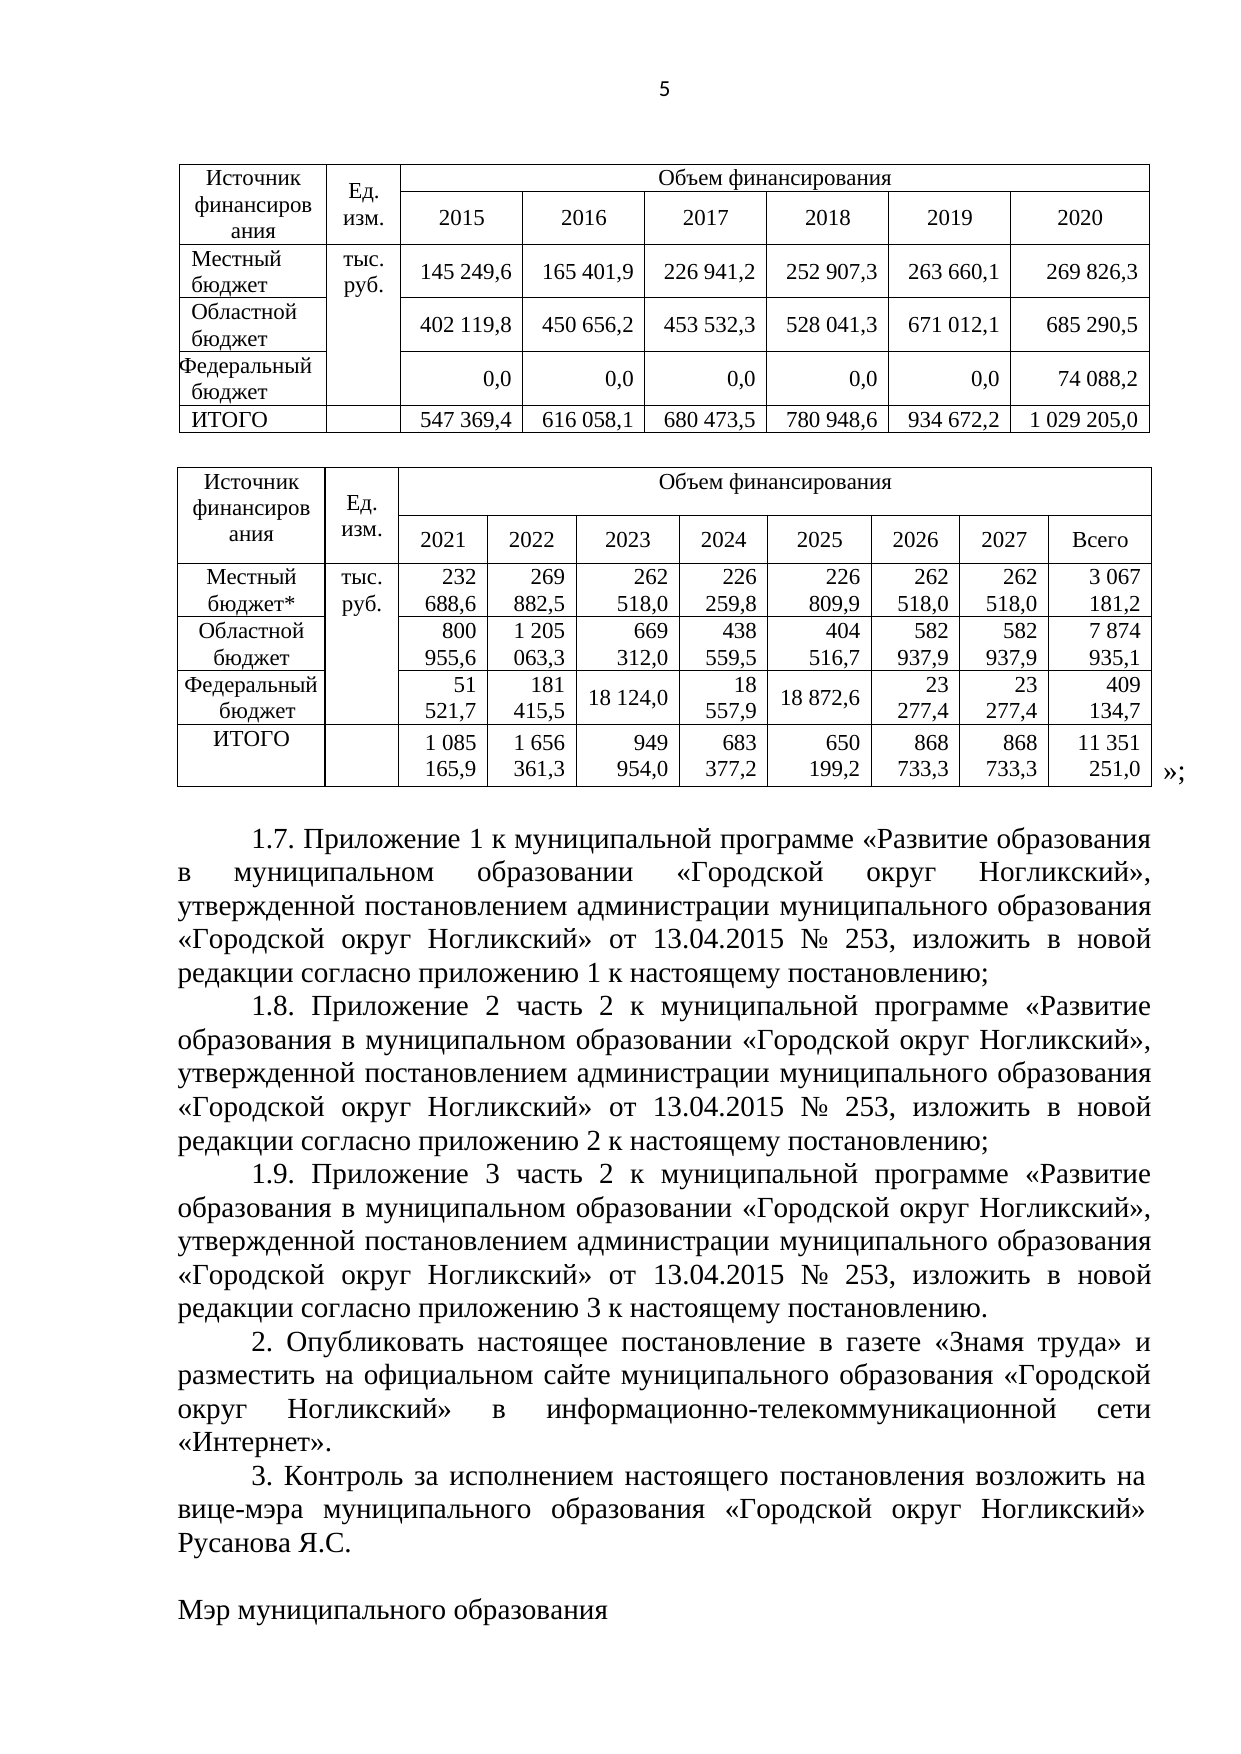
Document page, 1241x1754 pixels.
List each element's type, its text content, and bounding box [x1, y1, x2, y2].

table_cell 11 351 251,0 [1049, 725, 1151, 786]
table_cell 680 473,5 [645, 406, 766, 432]
table_cell 409 134,7 [1049, 671, 1151, 724]
table_cell 145 249,6 [401, 245, 522, 297]
table_cell 669 312,0 [577, 617, 679, 670]
table_cell 3 067 181,2 [1049, 564, 1151, 616]
table_cell тыс. руб. [327, 245, 400, 405]
table_cell 2025 [768, 516, 871, 562]
table_cell 232 688,6 [399, 564, 487, 616]
table_cell 2015 [401, 192, 522, 243]
table_cell 0,0 [523, 352, 644, 405]
table_cell »; [1152, 724, 1211, 786]
table_cell 402 119,8 [401, 298, 522, 351]
table_cell 671 012,1 [889, 298, 1010, 351]
table_cell 165 401,9 [523, 245, 644, 297]
table_cell 23 277,4 [960, 671, 1048, 724]
table_cell 262 518,0 [577, 564, 679, 616]
table_cell 18 872,6 [768, 671, 871, 724]
table_cell 650 199,2 [768, 725, 871, 786]
table_cell 1 085 165,9 [399, 725, 487, 786]
table_cell 685 290,5 [1011, 298, 1149, 351]
table_cell 226 941,2 [645, 245, 766, 297]
list 2. Опубликовать настоящее постановление в газете «Знамя труда» и разместить на официальном сайте муниципального образования «Городской округ Ногликский» в информационно-телекоммуникационной сети «Интернет». [177, 1324, 1152, 1458]
table_header Объем финансирования [401, 165, 1149, 191]
table_cell 0,0 [767, 352, 888, 405]
table_cell 51 521,7 [399, 671, 487, 724]
table_cell 1 205 063,3 [488, 617, 576, 670]
table_cell ИТОГО [180, 406, 326, 432]
table_cell Областной бюджет [178, 617, 324, 670]
table_cell [326, 725, 398, 786]
table_cell Местный бюджет* [178, 564, 324, 616]
table_cell 868 733,3 [960, 725, 1048, 786]
table_cell 0,0 [401, 352, 522, 405]
table_cell 263 660,1 [889, 245, 1010, 297]
table_cell 453 532,3 [645, 298, 766, 351]
table_cell 2018 [767, 192, 888, 243]
table_header Ед. изм. [327, 165, 400, 243]
table_cell 18 124,0 [577, 671, 679, 724]
table_cell 226 259,8 [680, 564, 767, 616]
table_cell 780 948,6 [767, 406, 888, 432]
table_cell 934 672,2 [889, 406, 1010, 432]
table_cell Федеральный бюджет [178, 671, 324, 724]
table_cell Местный бюджет [180, 245, 326, 297]
table_cell 181 415,5 [488, 671, 576, 724]
table_cell ИТОГО [178, 725, 324, 786]
table_cell тыс. руб. [326, 564, 398, 724]
list 1.7. Приложение 1 к муниципальной программе «Развитие образования в муниципальном образовании «Городской округ Ногликский», утвержденной постановлением администрации муниципального образования «Городской округ Ногликский» от 13.04.2015 № 253, изложить в новой редакции согласно приложению 1 к настоящему постановлению; [177, 821, 1152, 988]
table_cell 438 559,5 [680, 617, 767, 670]
table_cell 2027 [960, 516, 1048, 562]
table_cell 2021 [399, 516, 487, 562]
table_cell 2026 [872, 516, 959, 562]
table_cell 262 518,0 [872, 564, 959, 616]
table_cell 868 733,3 [872, 725, 959, 786]
table_cell 616 058,1 [523, 406, 644, 432]
table_cell 0,0 [645, 352, 766, 405]
table_cell 0,0 [889, 352, 1010, 405]
table_cell 7 874 935,1 [1049, 617, 1151, 670]
table_cell 949 954,0 [577, 725, 679, 786]
table_cell Федеральный бюджет [180, 352, 326, 405]
table_cell 2017 [645, 192, 766, 243]
table_cell 262 518,0 [960, 564, 1048, 616]
table_cell 2024 [680, 516, 767, 562]
table_cell 269 882,5 [488, 564, 576, 616]
text Мэр муниципального образования [177, 1592, 1152, 1626]
table_cell [327, 406, 400, 432]
table_cell 2019 [889, 192, 1010, 243]
table_cell 269 826,3 [1011, 245, 1149, 297]
table_cell Всего [1049, 516, 1151, 562]
list 3. Контроль за исполнением настоящего постановления возложить на вице-мэра муниципального образования «Городской округ Ногликский» Русанова Я.С. [177, 1458, 1146, 1559]
table_cell 683 377,2 [680, 725, 767, 786]
table_cell 23 277,4 [872, 671, 959, 724]
table_cell 800 955,6 [399, 617, 487, 670]
table_cell 1 029 205,0 [1011, 406, 1149, 432]
table_cell 252 907,3 [767, 245, 888, 297]
table_cell 547 369,4 [401, 406, 522, 432]
table_cell 1 656 361,3 [488, 725, 576, 786]
table_cell 582 937,9 [960, 617, 1048, 670]
list 1.9. Приложение 3 часть 2 к муниципальной программе «Развитие образования в муниципальном образовании «Городской округ Ногликский», утвержденной постановлением администрации муниципального образования «Городской округ Ногликский» от 13.04.2015 № 253, изложить в новой редакции согласно приложению 3 к настоящему постановлению. [177, 1156, 1152, 1324]
table_header Источник финансирования [178, 468, 324, 562]
table_cell Областной бюджет [180, 298, 326, 351]
table_cell 582 937,9 [872, 617, 959, 670]
table_cell 2022 [488, 516, 576, 562]
table_header Объем финансирования [399, 468, 1151, 514]
list 1.8. Приложение 2 часть 2 к муниципальной программе «Развитие образования в муниципальном образовании «Городской округ Ногликский», утвержденной постановлением администрации муниципального образования «Городской округ Ногликский» от 13.04.2015 № 253, изложить в новой редакции согласно приложению 2 к настоящему постановлению; [177, 988, 1152, 1156]
table_cell 2023 [577, 516, 679, 562]
table_header Источник финансирования [180, 165, 326, 243]
table_cell 74 088,2 [1011, 352, 1149, 405]
table_cell 450 656,2 [523, 298, 644, 351]
table_cell 2020 [1011, 192, 1149, 243]
table_header Ед. изм. [326, 468, 398, 562]
table_cell 2016 [523, 192, 644, 243]
table_cell 226 809,9 [768, 564, 871, 616]
table_cell 404 516,7 [768, 617, 871, 670]
table_cell 528 041,3 [767, 298, 888, 351]
table_cell 18 557,9 [680, 671, 767, 724]
